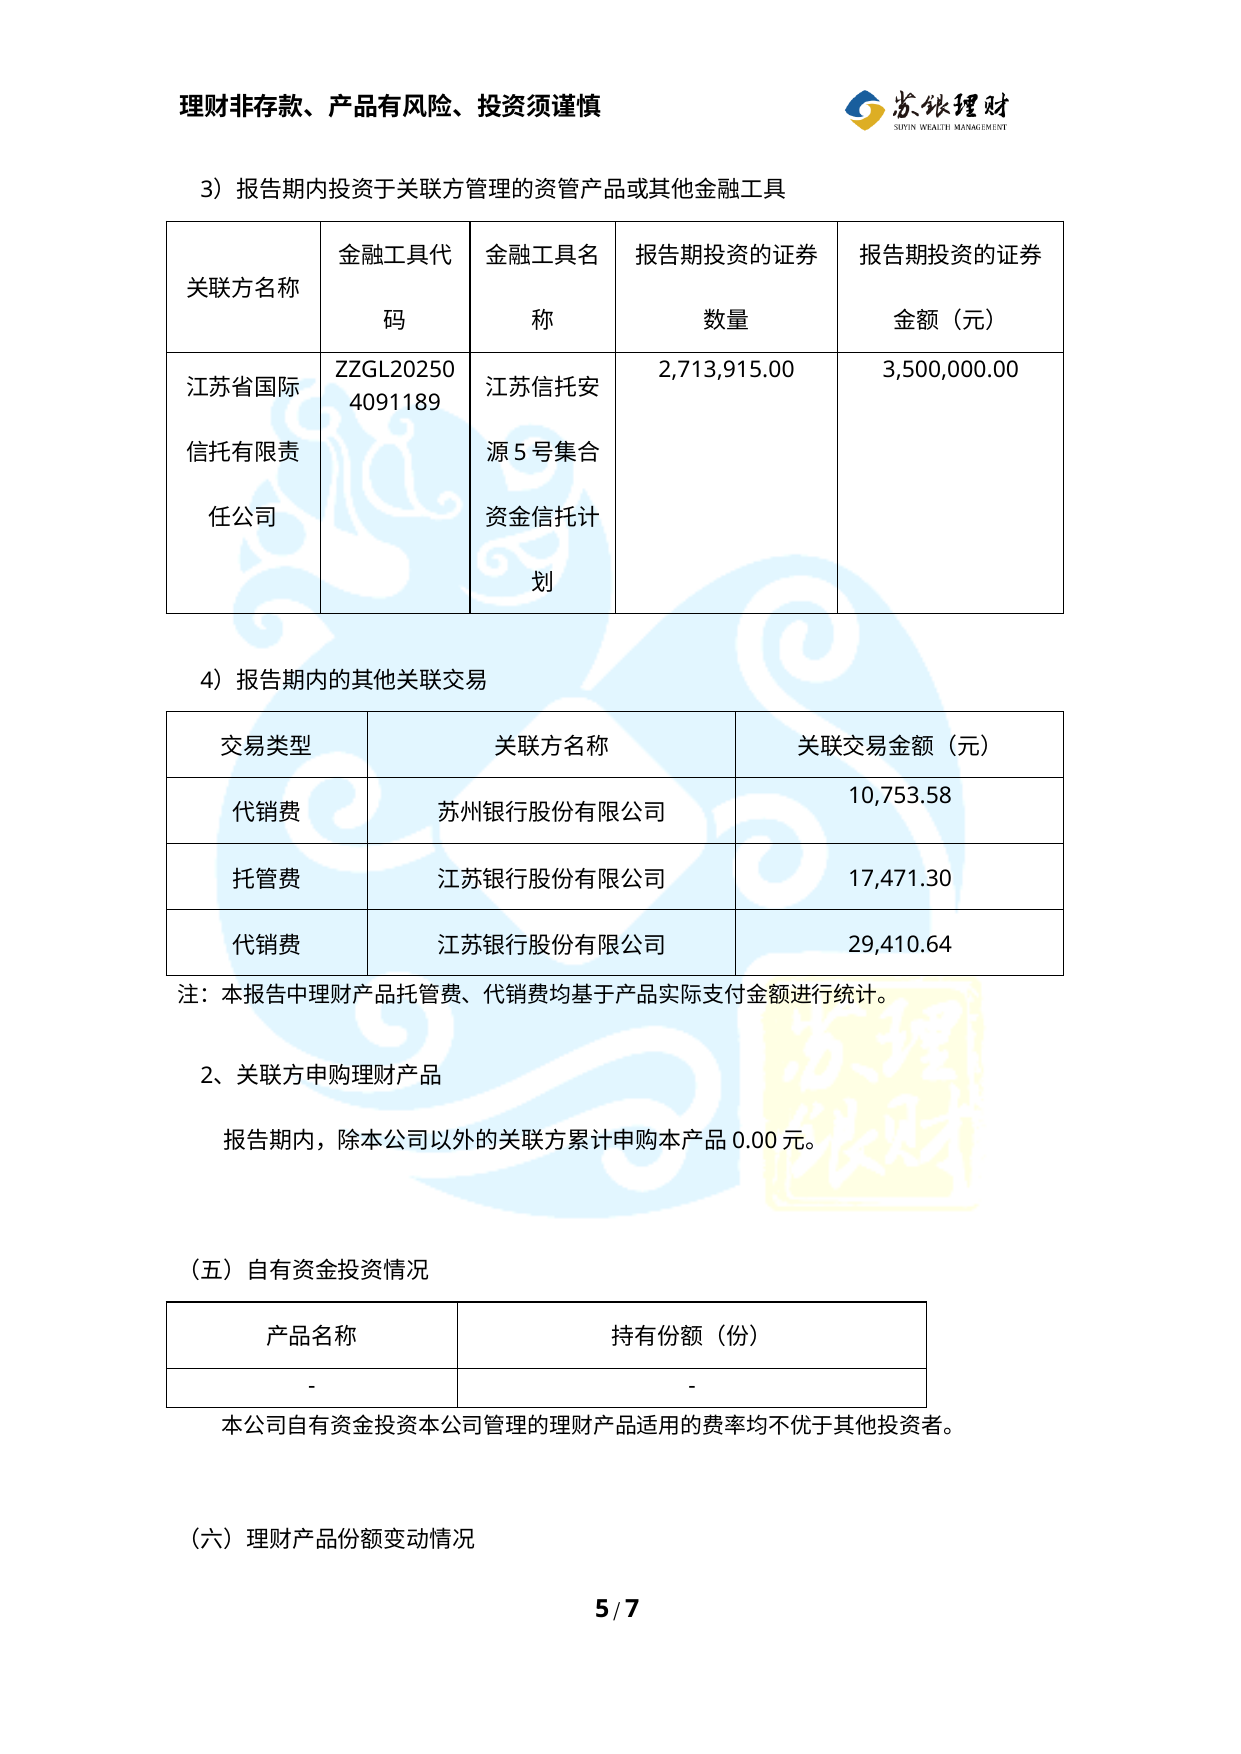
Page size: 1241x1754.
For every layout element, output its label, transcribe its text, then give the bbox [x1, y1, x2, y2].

table_cell 代销费 [167, 778, 367, 843]
table_cell 3,500,000.00 [838, 353, 1063, 613]
text 注：本报告中理财产品托管费、代销费均基于产品实际支付金额进行统计。 [177, 976, 1053, 1009]
table_cell 江苏省国际信托有限责任公司 [167, 353, 320, 613]
table_header 持有份额（份） [458, 1303, 926, 1367]
table_header 关联方名称 [167, 222, 320, 352]
table_cell 江苏银行股份有限公司 [368, 910, 735, 975]
text 本公司自有资金投资本公司管理的理财产品适用的费率均不优于其他投资者。 [177, 1408, 1053, 1440]
table_header 产品名称 [167, 1303, 457, 1367]
table_cell 江苏银行股份有限公司 [368, 844, 735, 909]
table_cell 29,410.64 [736, 910, 1063, 975]
list 报告期内投资于关联方管理的资管产品或其他金融工具 [177, 156, 1053, 221]
text 2、关联方申购理财产品 [177, 1041, 1053, 1106]
table_cell 17,471.30 [736, 844, 1063, 909]
table_header 交易类型 [167, 712, 367, 777]
text （五）自有资金投资情况 [177, 1236, 1053, 1301]
picture [820, 72, 1039, 143]
table_cell 江苏信托安源5号集合资金信托计划 [471, 353, 615, 613]
table_cell 苏州银行股份有限公司 [368, 778, 735, 843]
table_header 报告期投资的证券金额（元） [838, 222, 1063, 352]
table_header 金融工具代码 [321, 222, 469, 352]
table_header 关联交易金额（元） [736, 712, 1063, 777]
list 报告期内的其他关联交易 [177, 646, 1053, 711]
table_cell - [458, 1369, 926, 1407]
table_cell 10,753.58 [736, 778, 1063, 843]
table_header 关联方名称 [368, 712, 735, 777]
table_cell 代销费 [167, 910, 367, 975]
table_cell ZZGL202504091189 [321, 353, 469, 613]
table_cell 托管费 [167, 844, 367, 909]
table_header 报告期投资的证券数量 [616, 222, 837, 352]
table_header 金融工具名称 [471, 222, 615, 352]
table_cell - [167, 1369, 457, 1407]
text （六）理财产品份额变动情况 [177, 1505, 1053, 1570]
text 报告期内，除本公司以外的关联方累计申购本产品0.00元。 [177, 1106, 1053, 1171]
table_cell 2,713,915.00 [616, 353, 837, 613]
